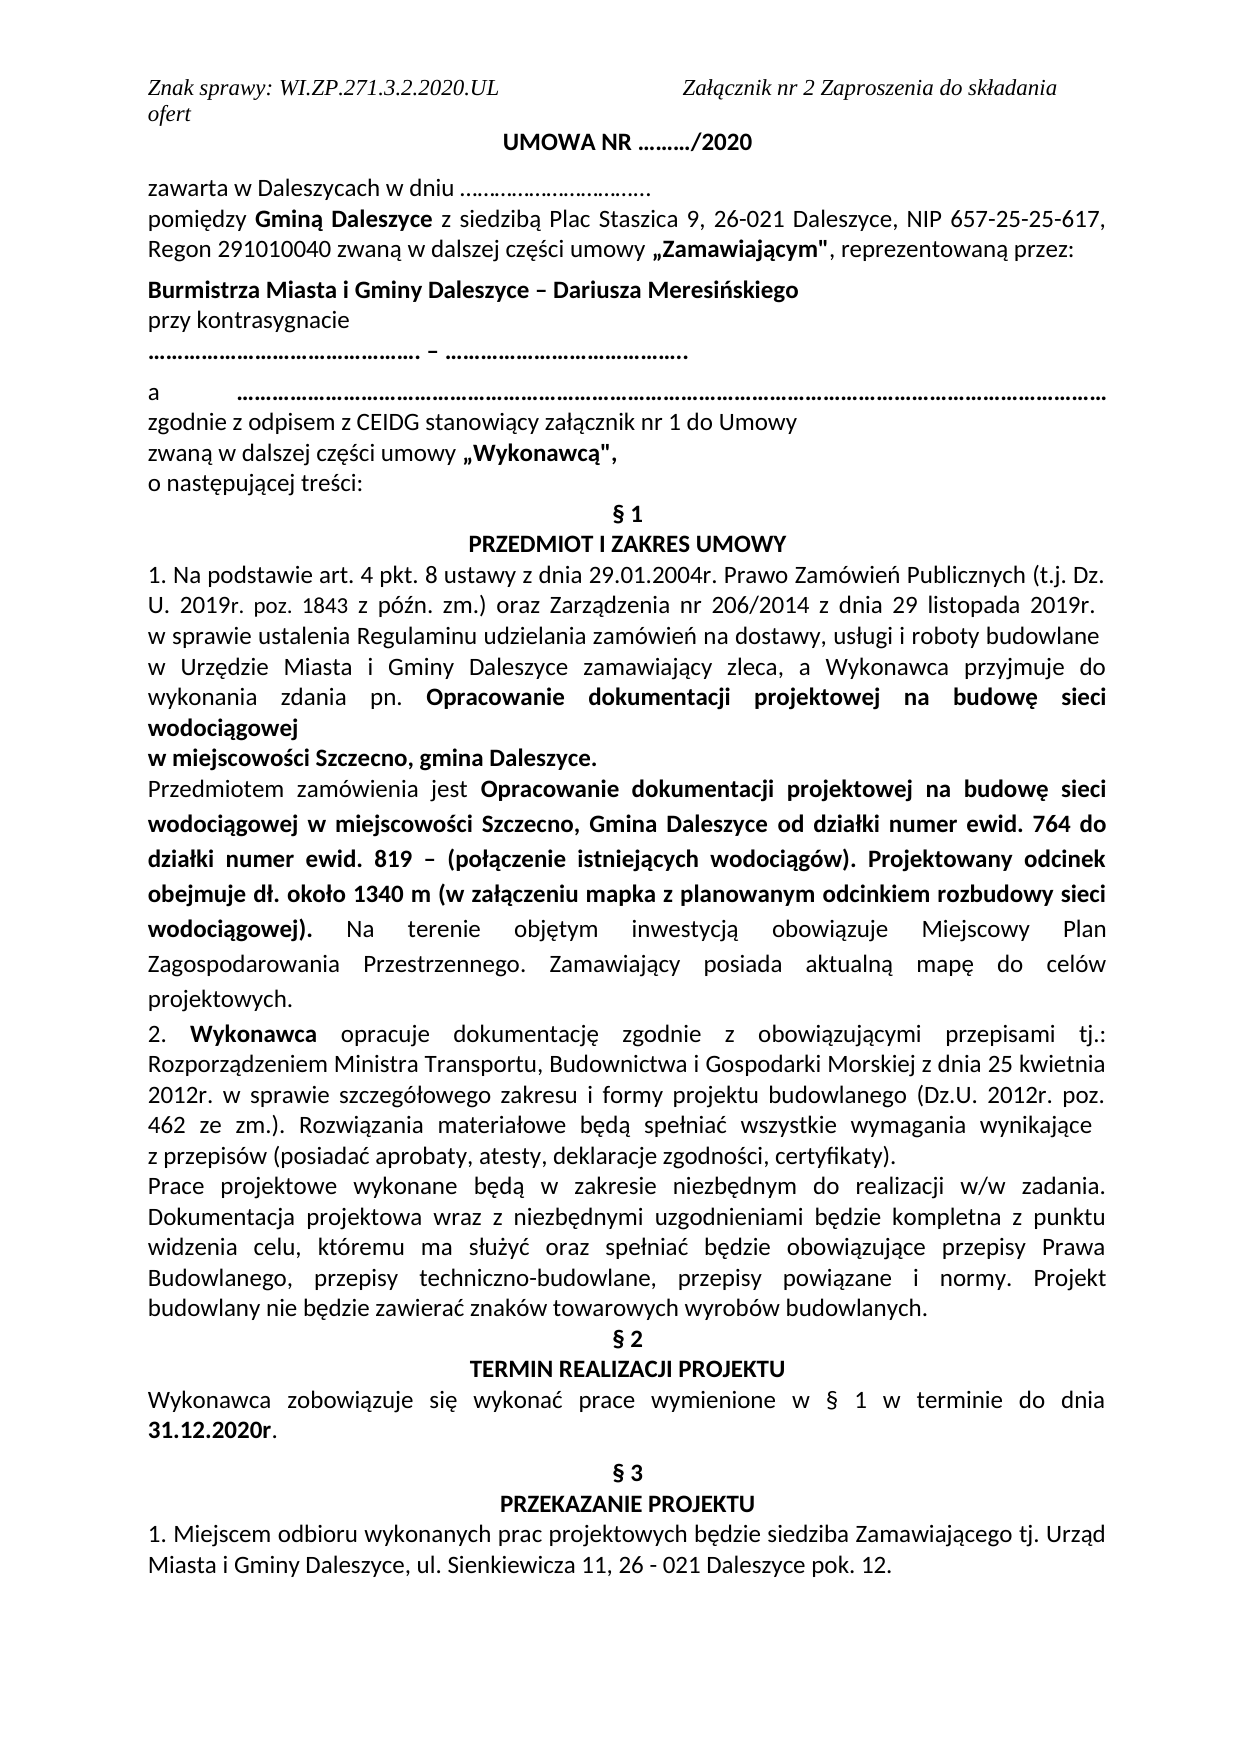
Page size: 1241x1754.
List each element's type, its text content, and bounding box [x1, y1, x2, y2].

text zwaną w dalszej części umowy „Wykonawcą", [148, 437, 1107, 467]
text zawarta w Daleszycach w dniu …………………………... [148, 172, 1107, 203]
text 1. Na podstawie art. 4 pkt. 8 ustawy z dnia 29.01.2004r. Prawo Zamówień Publicznych (t.j. Dz. U. 2019r. poz. 1843 z późn. zm.) oraz Zarządzenia nr 206/2014 z dnia 29 listopada 2019r. w sprawie ustalenia Regulaminu udzielania zamówień na dostawy, usługi i roboty budowlane w Urzędzie Miasta i Gminy Daleszyce zamawiający zleca, a Wykonawca przyjmuje do wykonania zdania pn. Opracowanie dokumentacji projektowej na budowę sieci wodociągowej w miejscowości Szczecno, gmina Daleszyce. [148, 559, 1107, 773]
text pomiędzy Gminą Daleszyce z siedzibą Plac Staszica 9, 26-021 Daleszyce, NIP 657-25-25-617, Regon 291010040 zwaną w dalszej części umowy „Zamawiającym", reprezentowaną przez: [148, 203, 1107, 264]
text o następującej treści: [148, 467, 1107, 498]
text § 3 [148, 1457, 1107, 1488]
text 2. Wykonawca opracuje dokumentację zgodnie z obowiązującymi przepisami tj.: Rozporządzeniem Ministra Transportu, Budownictwa i Gospodarki Morskiej z dnia 25 kwietnia 2012r. w sprawie szczegółowego zakresu i formy projektu budowlanego (Dz.U. 2012r. poz. 462 ze zm.). Rozwiązania materiałowe będą spełniać wszystkie wymagania wynikające z przepisów (posiadać aprobaty, atesty, deklaracje zgodności, certyfikaty). [148, 1018, 1107, 1170]
text Prace projektowe wykonane będą w zakresie niezbędnym do realizacji w/w zadania. Dokumentacja projektowa wraz z niezbędnymi uzgodnieniami będzie kompletna z punktu widzenia celu, któremu ma służyć oraz spełniać będzie obowiązujące przepisy Prawa Budowlanego, przepisy techniczno-budowlane, przepisy powiązane i normy. Projekt budowlany nie będzie zawierać znaków towarowych wyrobów budowlanych. [148, 1170, 1107, 1323]
text PRZEDMIOT I ZAKRES UMOWY [148, 528, 1107, 559]
text UMOWA NR ………/2020 [148, 127, 1107, 157]
text Wykonawca zobowiązuje się wykonać prace wymienione w § 1 w terminie do dnia 31.12.2020r. [148, 1384, 1107, 1445]
text przy kontrasygnacie [148, 305, 1107, 335]
text Przedmiotem zamówienia jest Opracowanie dokumentacji projektowej na budowę sieci wodociągowej w miejscowości Szczecno, Gmina Daleszyce od działki numer ewid. 764 do działki numer ewid. 819 – (połączenie istniejących wodociągów). Projektowany odcinek obejmuje dł. około 1340 m (w załączeniu mapka z planowanym odcinkiem rozbudowy sieci wodociągowej). Na terenie objętym inwestycją obowiązuje Miejscowy Plan Zagospodarowania Przestrzennego. Zamawiający posiada aktualną mapę do celów projektowych. [148, 773, 1107, 1013]
text § 2 [148, 1323, 1107, 1353]
text ………………………………………. – ………………………………….. [148, 335, 1107, 366]
text a ………………………………………………………………………………………………………………………………… zgodnie z odpisem z CEIDG stanowiący załącznik nr 1 do Umowy [148, 376, 1107, 437]
text Burmistrza Miasta i Gminy Daleszyce – Dariusza Meresińskiego [148, 274, 1107, 305]
text 1. Miejscem odbioru wykonanych prac projektowych będzie siedziba Zamawiającego tj. Urząd Miasta i Gminy Daleszyce, ul. Sienkiewicza 11, 26 - 021 Daleszyce pok. 12. [148, 1518, 1107, 1579]
subtitle PRZEKAZANIE PROJEKTU [148, 1488, 1107, 1518]
text TERMIN REALIZACJI PROJEKTU [148, 1353, 1107, 1384]
text § 1 [148, 498, 1107, 528]
